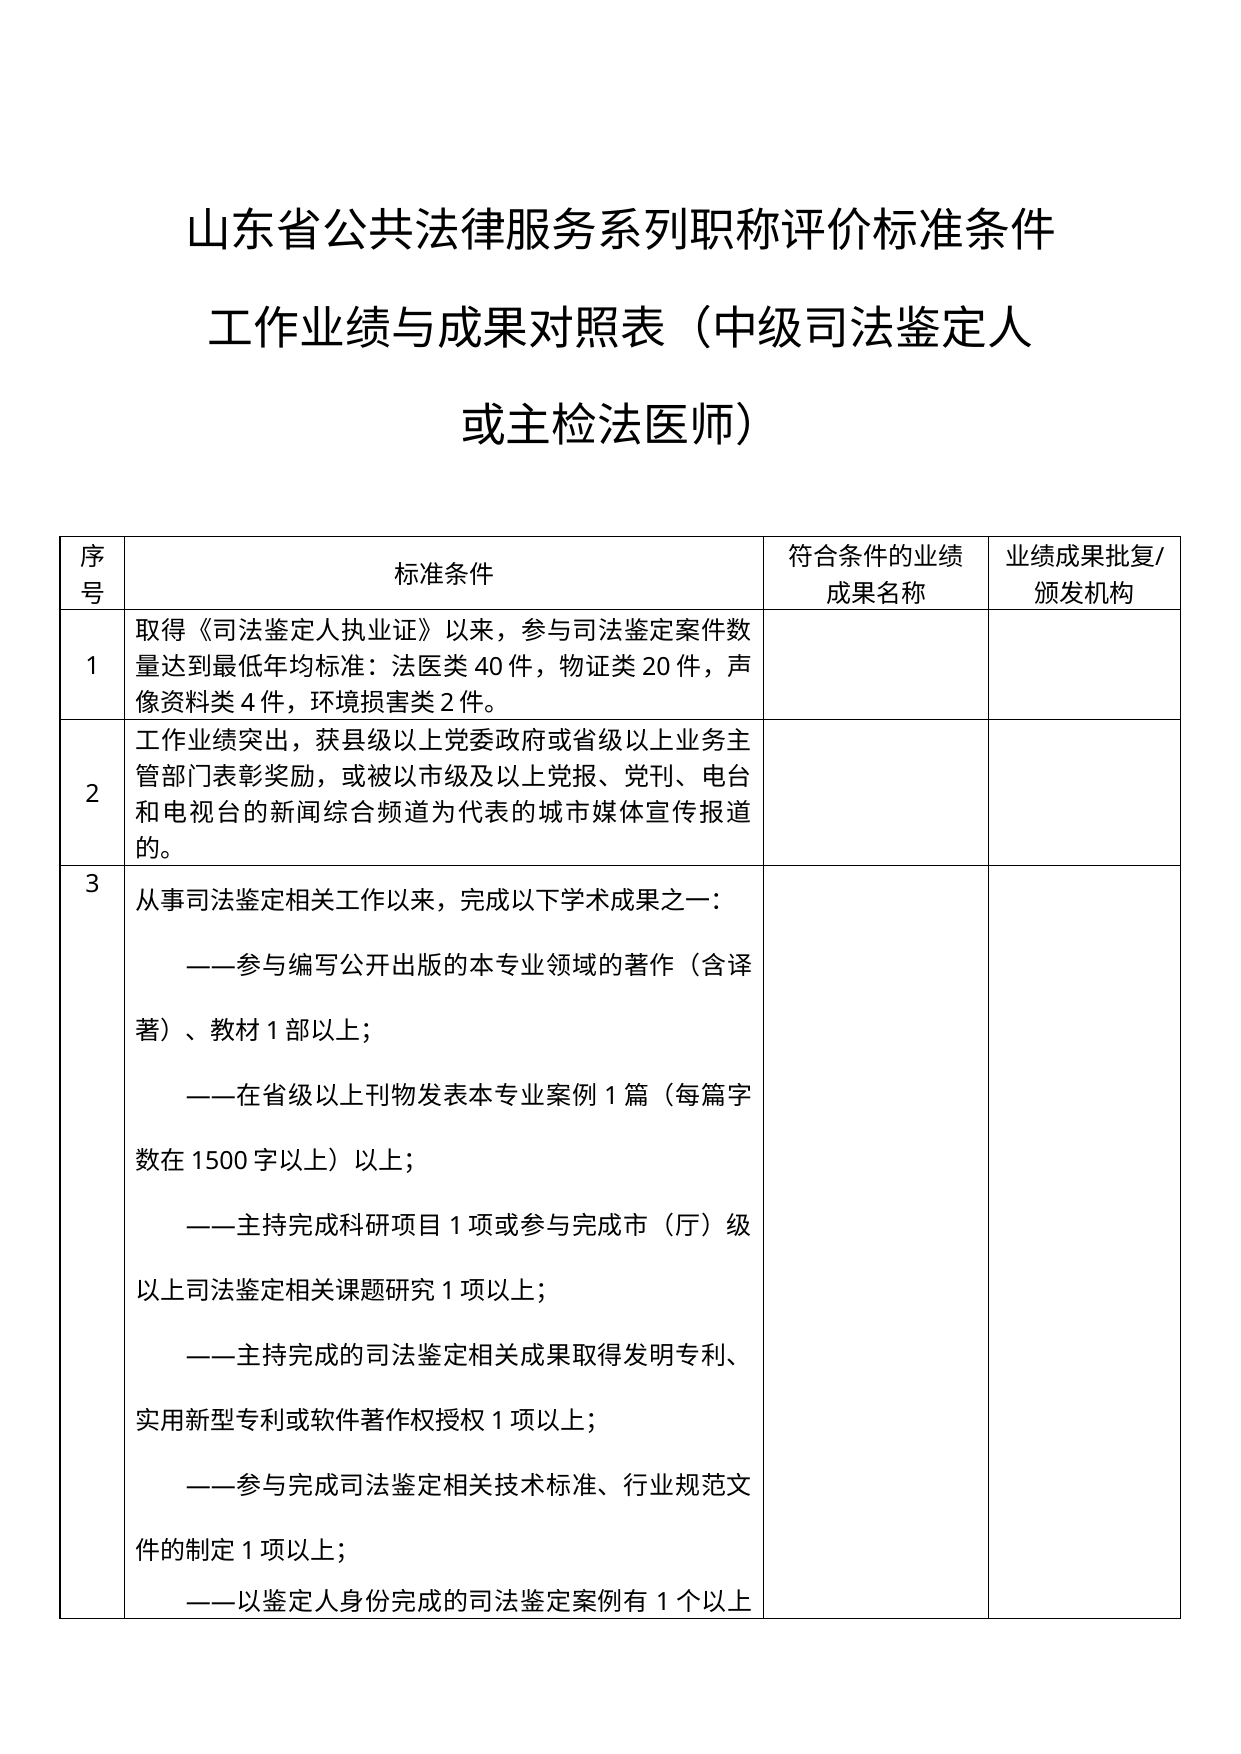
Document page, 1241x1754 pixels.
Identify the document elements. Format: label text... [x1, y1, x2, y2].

table_header 业绩成果批复/颁发机构 [989, 537, 1180, 609]
subtitle 或主检法医师） [171, 373, 1069, 471]
table_cell [989, 866, 1180, 1617]
table_header 标准条件 [125, 537, 763, 609]
table_cell 3 [61, 866, 124, 1617]
table_header 符合条件的业绩 成果名称 [764, 537, 988, 609]
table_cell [125, 866, 763, 1617]
table_cell 2 [61, 720, 124, 865]
table_cell [764, 720, 988, 865]
table_cell [764, 610, 988, 719]
table_cell 取得《司法鉴定人执业证》以来，参与司法鉴定案件数量达到最低年均标准：法医类40件，物证类20件，声像资料类4件，环境损害类2件。 [125, 610, 763, 719]
subtitle 山东省公共法律服务系列职称评价标准条件工作业绩与成果对照表（中级司法鉴定人 [171, 178, 1069, 373]
table_header 序号 [61, 537, 124, 609]
table_cell [989, 720, 1180, 865]
table_cell 1 [61, 610, 124, 719]
table_cell [764, 866, 988, 1617]
table_cell [989, 610, 1180, 719]
table_cell 工作业绩突出，获县级以上党委政府或省级以上业务主管部门表彰奖励，或被以市级及以上党报、党刊、电台和电视台的新闻综合频道为代表的城市媒体宣传报道的。 [125, 720, 763, 865]
